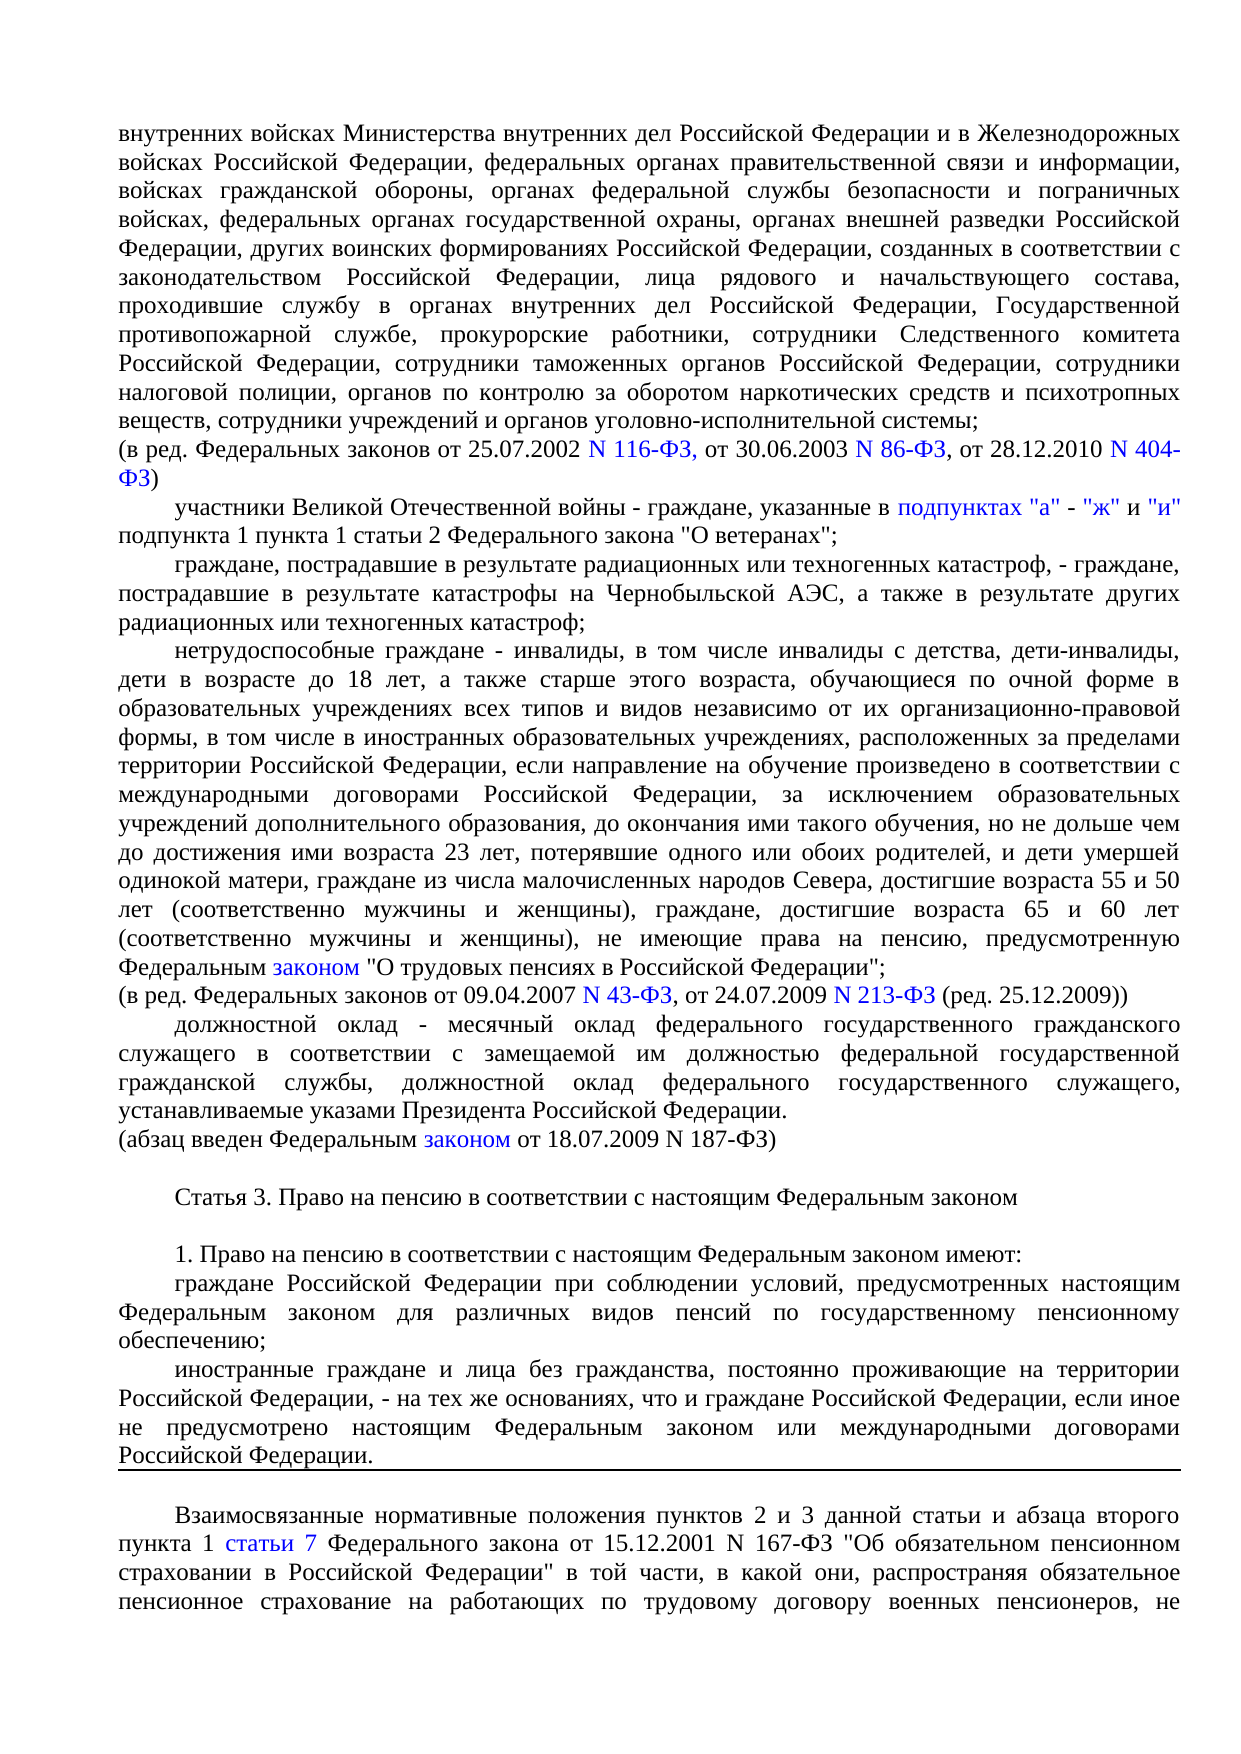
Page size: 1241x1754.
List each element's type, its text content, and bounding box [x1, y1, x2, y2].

text граждане, пострадавшие в результате радиационных или техногенных катастроф, - граждане, пострадавшие в результате катастрофы на Чернобыльской АЭС, а также в результате других радиационных или техногенных катастроф; [118, 549, 1181, 636]
text (в ред. Федеральных законов от 25.07.2002 N 116-ФЗ, от 30.06.2003 N 86-ФЗ, от 28.12.2010 N 404-ФЗ) [118, 434, 1181, 492]
text Статья 3. Право на пенсию в соответствии с настоящим Федеральным законом [118, 1182, 1181, 1211]
text иностранные граждане и лица без гражданства, постоянно проживающие на территории Российской Федерации, - на тех же основаниях, что и граждане Российской Федерации, если иное не предусмотрено настоящим Федеральным законом или международными договорами Российской Федерации. [118, 1354, 1181, 1469]
text (абзац введен Федеральным законом от 18.07.2009 N 187-ФЗ) [118, 1124, 1181, 1153]
text 1. Право на пенсию в соответствии с настоящим Федеральным законом имеют: [118, 1239, 1181, 1268]
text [118, 1500, 1181, 1615]
text граждане Российской Федерации при соблюдении условий, предусмотренных настоящим Федеральным законом для различных видов пенсий по государственному пенсионному обеспечению; [118, 1268, 1181, 1354]
text участники Великой Отечественной войны - граждане, указанные в подпунктах "а" - "ж" и "и" подпункта 1 пункта 1 статьи 2 Федерального закона "О ветеранах"; [118, 492, 1181, 549]
text нетрудоспособные граждане - инвалиды, в том числе инвалиды с детства, дети-инвалиды, дети в возрасте до 18 лет, а также старше этого возраста, обучающиеся по очной форме в образовательных учреждениях всех типов и видов независимо от их организационно-правовой формы, в том числе в иностранных образовательных учреждениях, расположенных за пределами территории Российской Федерации, если направление на обучение произведено в соответствии с международными договорами Российской Федерации, за исключением образовательных учреждений дополнительного образования, до окончания ими такого обучения, но не дольше чем до достижения ими возраста 23 лет, потерявшие одного или обоих родителей, и дети умершей одинокой матери, граждане из числа малочисленных народов Севера, достигшие возраста 55 и 50 лет (соответственно мужчины и женщины), граждане, достигшие возраста 65 и 60 лет (соответственно мужчины и женщины), не имеющие права на пенсию, предусмотренную Федеральным законом "О трудовых пенсиях в Российской Федерации"; [118, 636, 1181, 981]
text должностной оклад - месячный оклад федерального государственного гражданского служащего в соответствии с замещаемой им должностью федеральной государственной гражданской службы, должностной оклад федерального государственного служащего, устанавливаемые указами Президента Российской Федерации. [118, 1009, 1181, 1124]
text (в ред. Федеральных законов от 09.04.2007 N 43-ФЗ, от 24.07.2009 N 213-ФЗ (ред. 25.12.2009)) [118, 981, 1181, 1009]
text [118, 118, 1181, 434]
